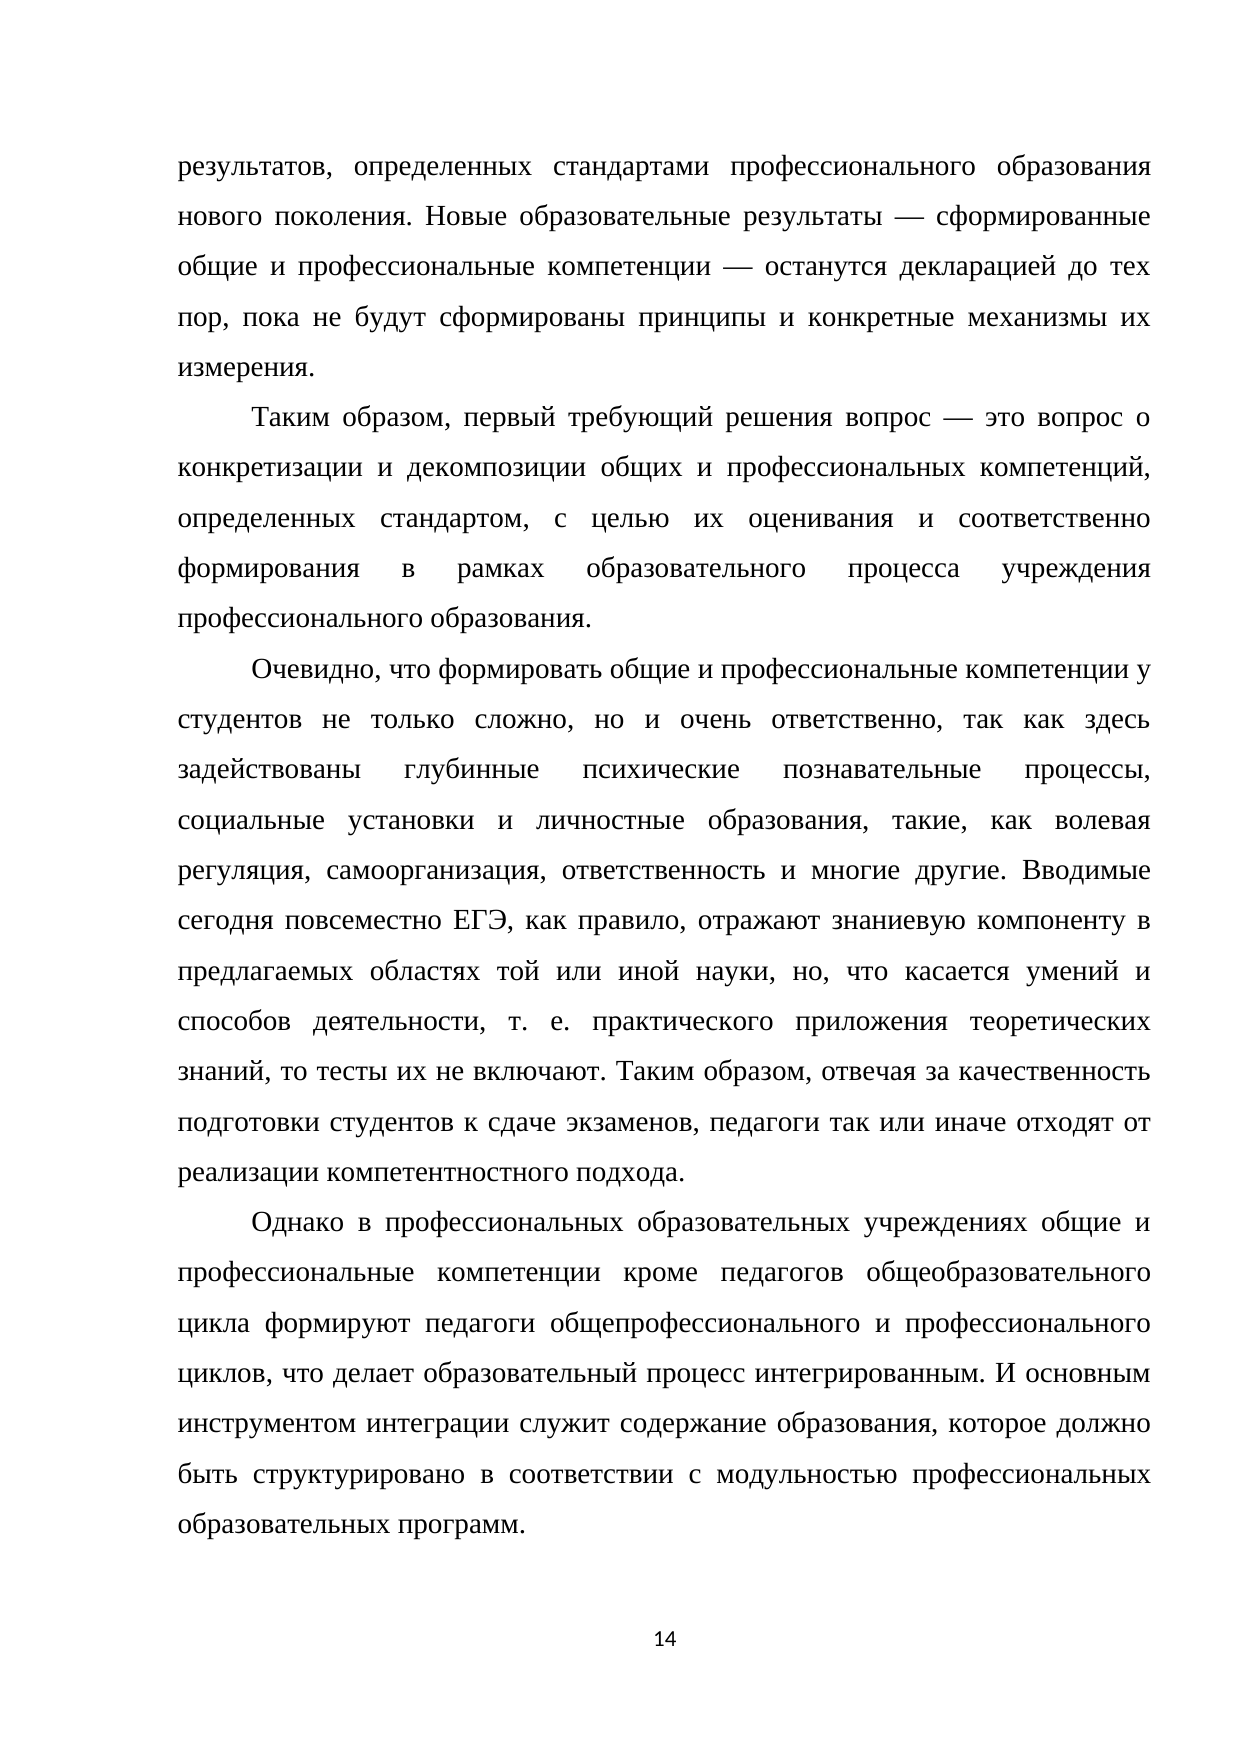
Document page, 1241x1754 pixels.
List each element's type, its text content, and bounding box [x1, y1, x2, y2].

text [177, 148, 1152, 382]
text Таким образом, первый требующий решения вопрос — это вопрос о конкретизации и декомпозиции общих и профессиональных компетенций, определенных стандартом, с целью их оценивания и соответственно формирования в рамках образовательного процесса учреждения профессионального образования. [177, 399, 1152, 634]
text Очевидно, что формировать общие и профессиональные компетенции у студентов не только сложно, но и очень ответственно, так как здесь задействованы глубинные психические познавательные процессы, социальные установки и личностные образования, такие, как волевая регуляция, самоорганизация, ответственность и многие другие. Вводимые сегодня повсеместно ЕГЭ, как правило, отражают знаниевую компоненту в предлагаемых областях той или иной науки, но, что касается умений и способов деятельности, т. е. практического приложения теоретических знаний, то тесты их не включают. Таким образом, отвечая за качественность подготовки студентов к сдаче экзаменов, педагоги так или иначе отходят от реализации компетентностного подхода. [177, 651, 1152, 1187]
text Однако в профессиональных образовательных учреждениях общие и профессиональные компетенции кроме педагогов общеобразовательного цикла формируют педагоги общепрофессионального и профессионального циклов, что делает образовательный процесс интегрированным. И основным инструментом интеграции служит содержание образования, которое должно быть структурировано в соответствии с модульностью профессиональных образовательных программ. [177, 1204, 1152, 1540]
